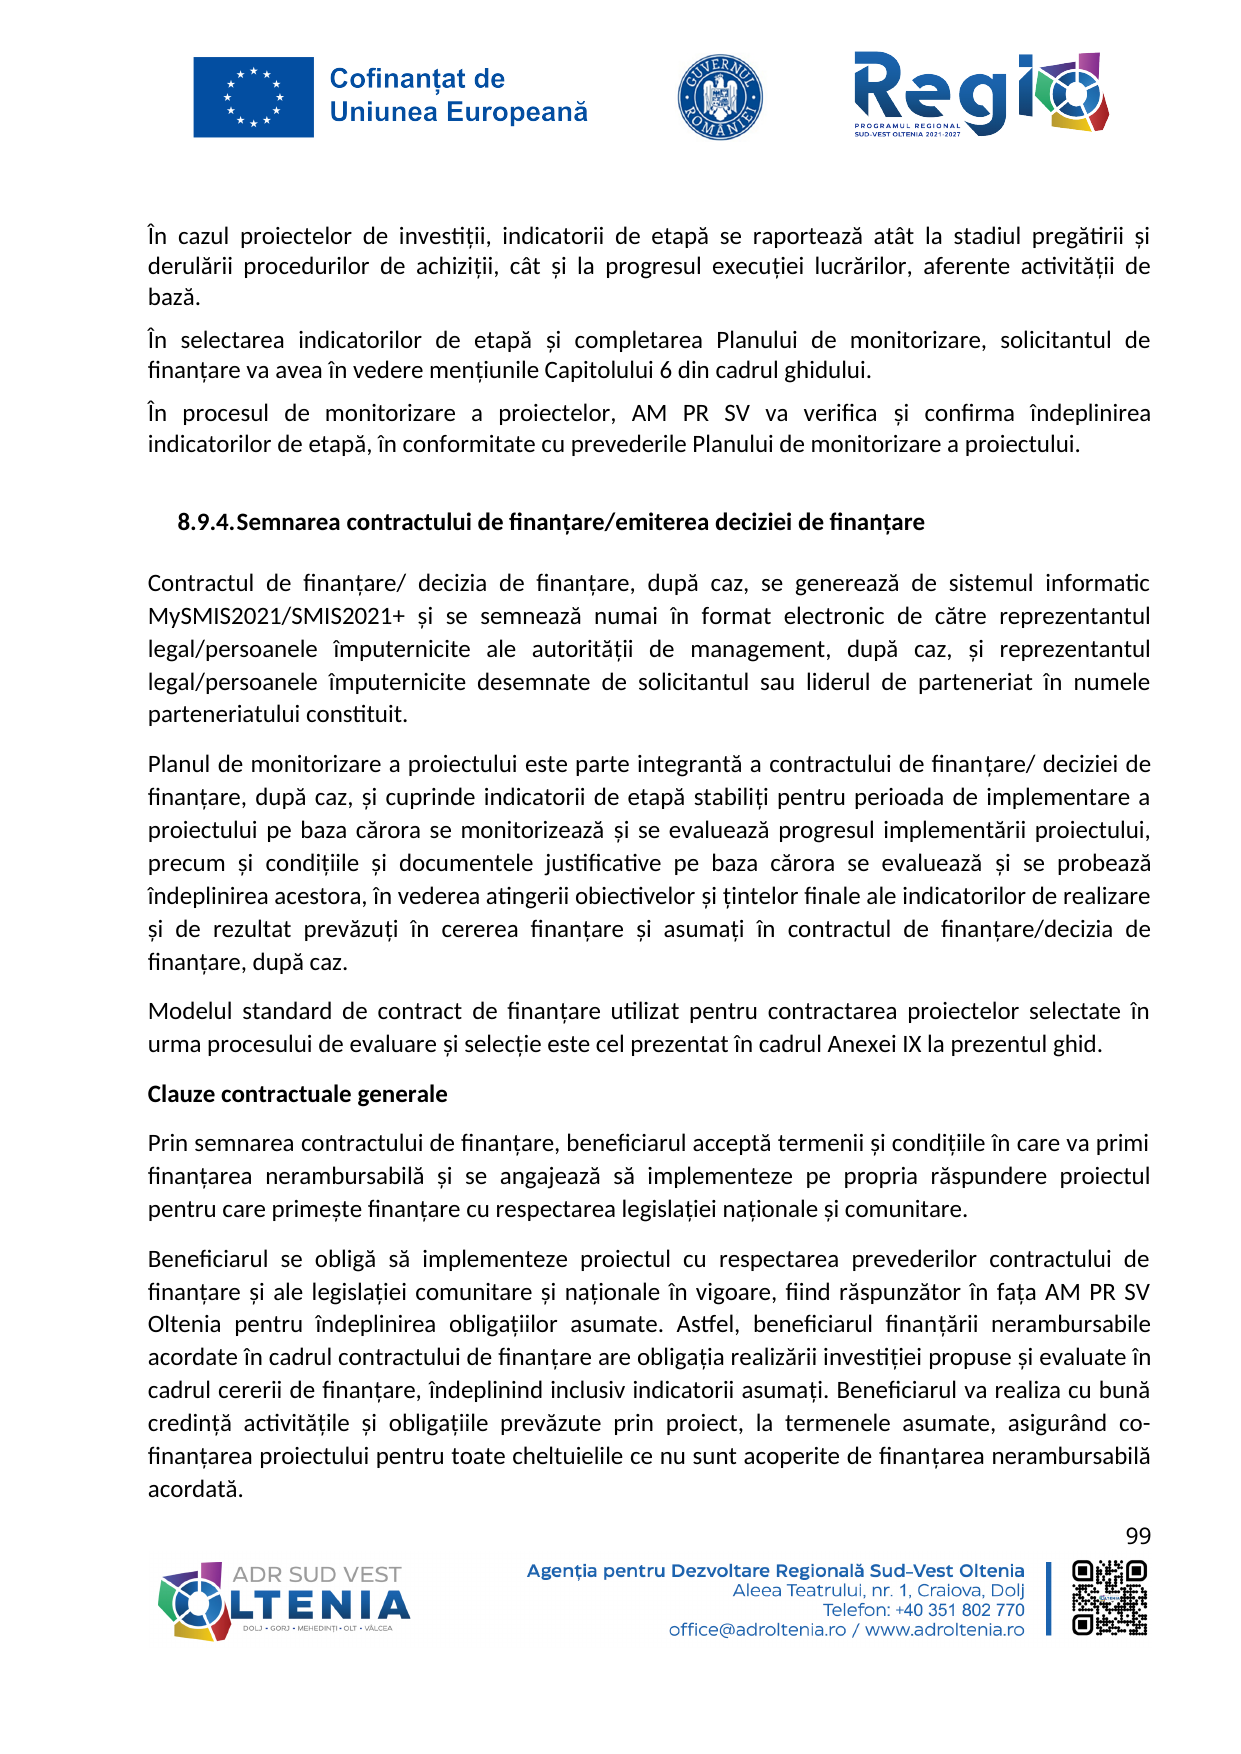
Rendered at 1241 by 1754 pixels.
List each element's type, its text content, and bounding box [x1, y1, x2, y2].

picture [188, 52, 590, 141]
text În cazul proiectelor de investiții, indicatorii de etapă se raportează atât la stadiul pregătirii şi derulării procedurilor de achiziții, cât şi la progresul execuției lucrărilor, aferente activității de bază. [148, 220, 1152, 312]
text În selectarea indicatorilor de etapă și completarea Planului de monitorizare, solicitantul de finanțare va avea în vedere mențiunile Capitolului 6 din cadrul ghidului. [148, 324, 1152, 385]
text Beneficiarul se obligă să implementeze proiectul cu respectarea prevederilor contractului de finanțare și ale legislaţiei comunitare şi naţionale în vigoare, fiind răspunzător în faţa AM PR SV Oltenia pentru îndeplinirea obligaţiilor asumate. Astfel, beneficiarul finanțării nerambursabile acordate în cadrul contractului de finanțare are obligația realizării investiției propuse și evaluate în cadrul cererii de finanțare, îndeplinind inclusiv indicatorii asumați. Beneficiarul va realiza cu bună credință activitățile și obligațiile prevăzute prin proiect, la termenele asumate, asigurând co-finanțarea proiectului pentru toate cheltuielile ce nu sunt acoperite de finanțarea nerambursabilă acordată. [148, 1243, 1152, 1504]
picture [148, 1551, 1152, 1648]
picture [852, 50, 1111, 139]
text Contractul de finanțare/ decizia de finanțare, după caz, se generează de sistemul informatic MySMIS2021/SMIS2021+ și se semnează numai în format electronic de către reprezentantul legal/persoanele împuternicite ale autorității de management, după caz, și reprezentantul legal/persoanele împuternicite desemnate de solicitantul sau liderul de parteneriat în numele parteneriatului constituit. [148, 567, 1152, 729]
text Prin semnarea contractului de finanţare, beneficiarul acceptă termenii şi condiţiile în care va primi finanţarea nerambursabilă şi se angajează să implementeze pe propria răspundere proiectul pentru care primeşte finanţare cu respectarea legislaţiei naţionale şi comunitare. [148, 1127, 1152, 1224]
text Modelul standard de contract de finanțare utilizat pentru contractarea proiectelor selectate în urma procesului de evaluare și selecție este cel prezentat în cadrul Anexei IX la prezentul ghid. [148, 995, 1152, 1059]
text În procesul de monitorizare a proiectelor, AM PR SV va verifica și confirma îndeplinirea indicatorilor de etapă, în conformitate cu prevederile Planului de monitorizare a proiectului. [148, 398, 1152, 459]
text Planul de monitorizare a proiectului este parte integrantă a contractului de finanțare/ deciziei de finanțare, după caz, și cuprinde indicatorii de etapă stabiliți pentru perioada de implementare a proiectului pe baza cărora se monitorizează și se evaluează progresul implementării proiectului, precum și condițiile și documentele justificative pe baza cărora se evaluează și se probează îndeplinirea acestora, în vederea atingerii obiectivelor și țintelor finale ale indicatorilor de realizare și de rezultat prevăzuți în cererea finanțare și asumați în contractul de finanțare/decizia de finanțare, după caz. [148, 748, 1152, 976]
picture [674, 52, 768, 142]
subtitle 8.9.4. Semnarea contractului de finanțare/emiterea deciziei de finanțare [177, 506, 1152, 536]
text Clauze contractuale generale [148, 1078, 1152, 1108]
